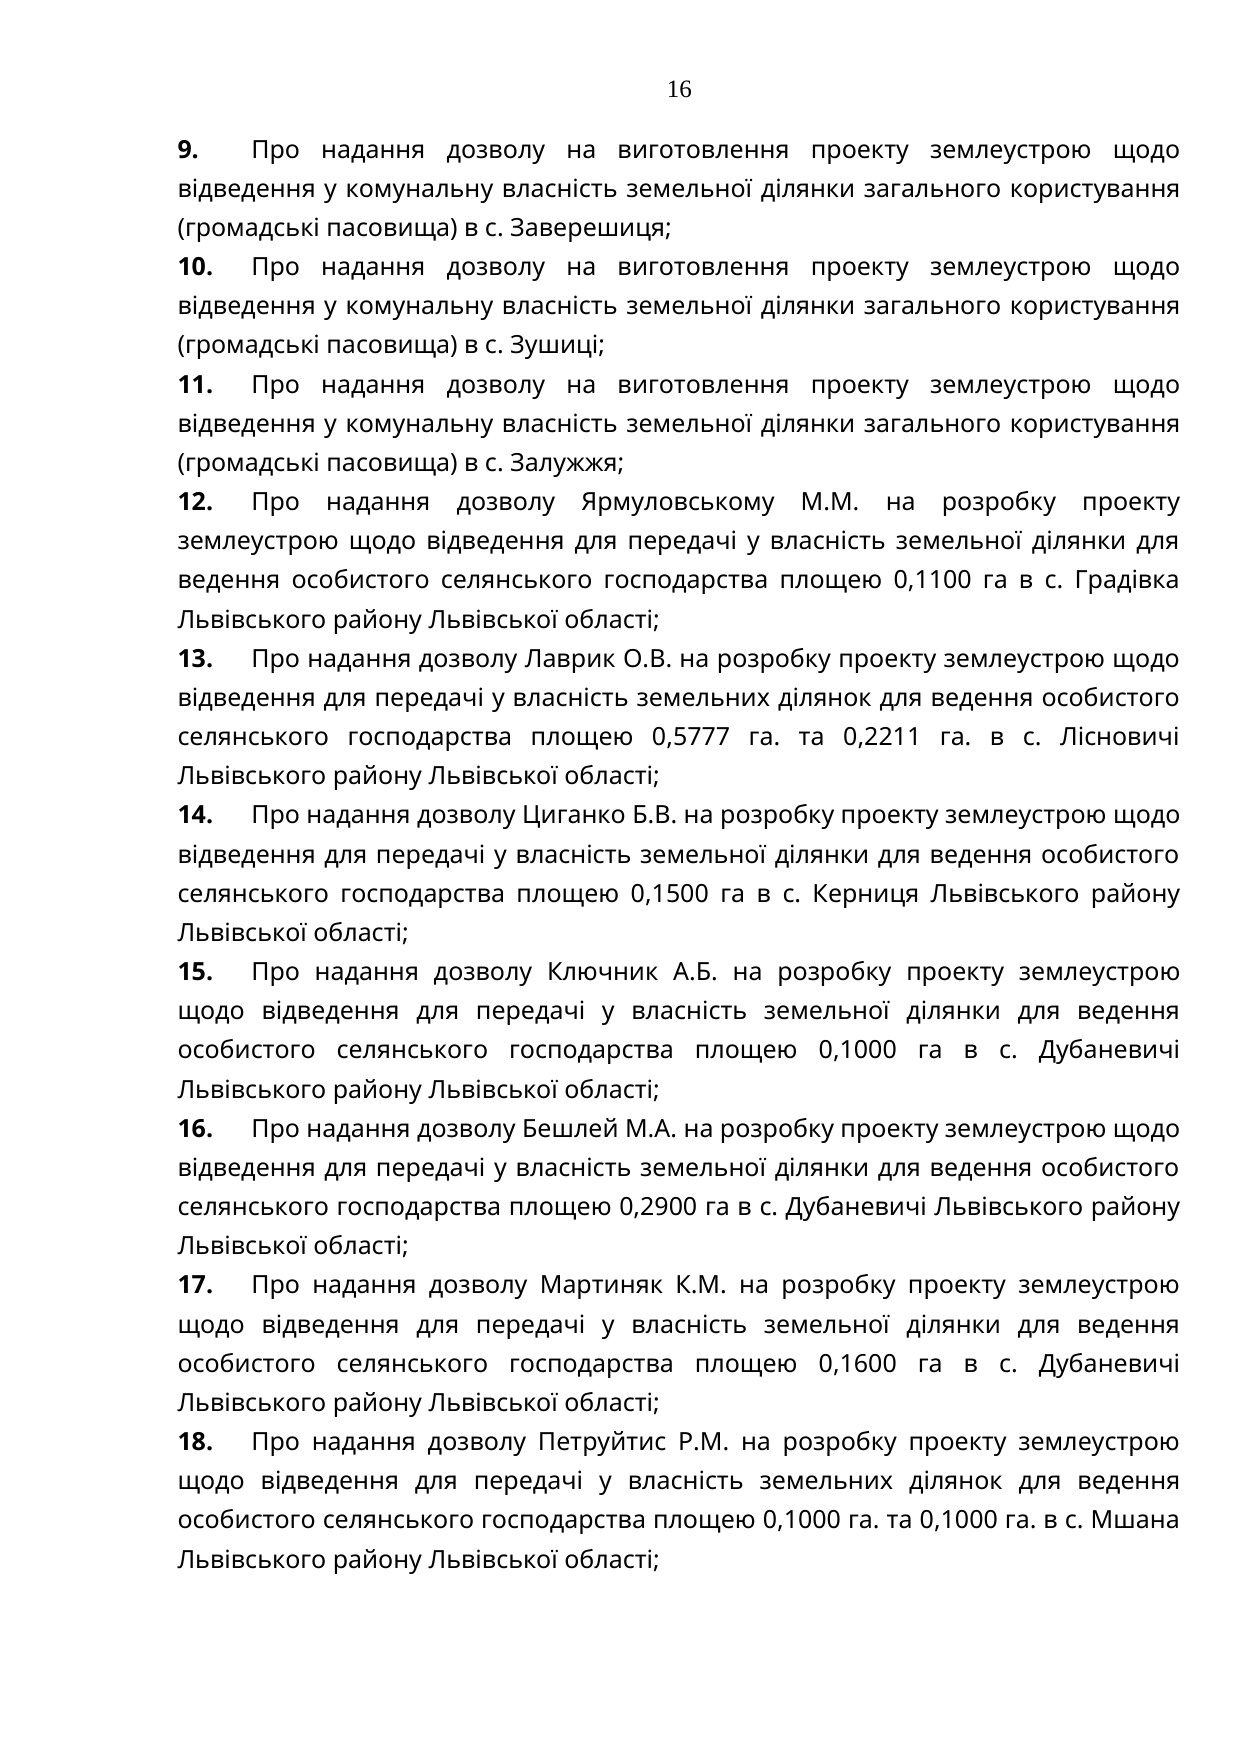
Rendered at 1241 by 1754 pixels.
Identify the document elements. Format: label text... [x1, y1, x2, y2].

list Про надання дозволу Ключник А.Б. на розробку проекту землеустрою щодо відведення для передачі у власність земельної ділянки для ведення особистого селянського господарства площею 0,1000 га в с. Дубаневичі Львівського району Львівської області; [177, 954, 1181, 1105]
list Про надання дозволу на виготовлення проекту землеустрою щодо відведення у комунальну власність земельної ділянки загального користування (громадські пасовища) в с. Залужжя; [177, 366, 1181, 479]
list Про надання дозволу Лаврик О.В. на розробку проекту землеустрою щодо відведення для передачі у власність земельних ділянок для ведення особистого селянського господарства площею 0,5777 га. та 0,2211 га. в с. Лісновичі Львівського району Львівської області; [177, 640, 1181, 792]
list Про надання дозволу Бешлей М.А. на розробку проекту землеустрою щодо відведення для передачі у власність земельної ділянки для ведення особистого селянського господарства площею 0,2900 га в с. Дубаневичі Львівського району Львівської області; [177, 1110, 1181, 1262]
list Про надання дозволу Мартиняк К.М. на розробку проекту землеустрою щодо відведення для передачі у власність земельної ділянки для ведення особистого селянського господарства площею 0,1600 га в с. Дубаневичі Львівського району Львівської області; [177, 1267, 1181, 1419]
list Про надання дозволу Петруйтис Р.М. на розробку проекту землеустрою щодо відведення для передачі у власність земельних ділянок для ведення особистого селянського господарства площею 0,1000 га. та 0,1000 га. в с. Мшана Львівського району Львівської області; [177, 1424, 1181, 1575]
list Про надання дозволу Циганко Б.В. на розробку проекту землеустрою щодо відведення для передачі у власність земельної ділянки для ведення особистого селянського господарства площею 0,1500 га в с. Керниця Львівського району Львівської області; [177, 797, 1181, 949]
list Про надання дозволу на виготовлення проекту землеустрою щодо відведення у комунальну власність земельної ділянки загального користування (громадські пасовища) в с. Зушиці; [177, 249, 1181, 361]
list Про надання дозволу Ярмуловському М.М. на розробку проекту землеустрою щодо відведення для передачі у власність земельної ділянки для ведення особистого селянського господарства площею 0,1100 га в с. Градівка Львівського району Львівської області; [177, 484, 1181, 635]
list Про надання дозволу на виготовлення проекту землеустрою щодо відведення у комунальну власність земельної ділянки загального користування (громадські пасовища) в с. Заверешиця; [177, 131, 1181, 244]
